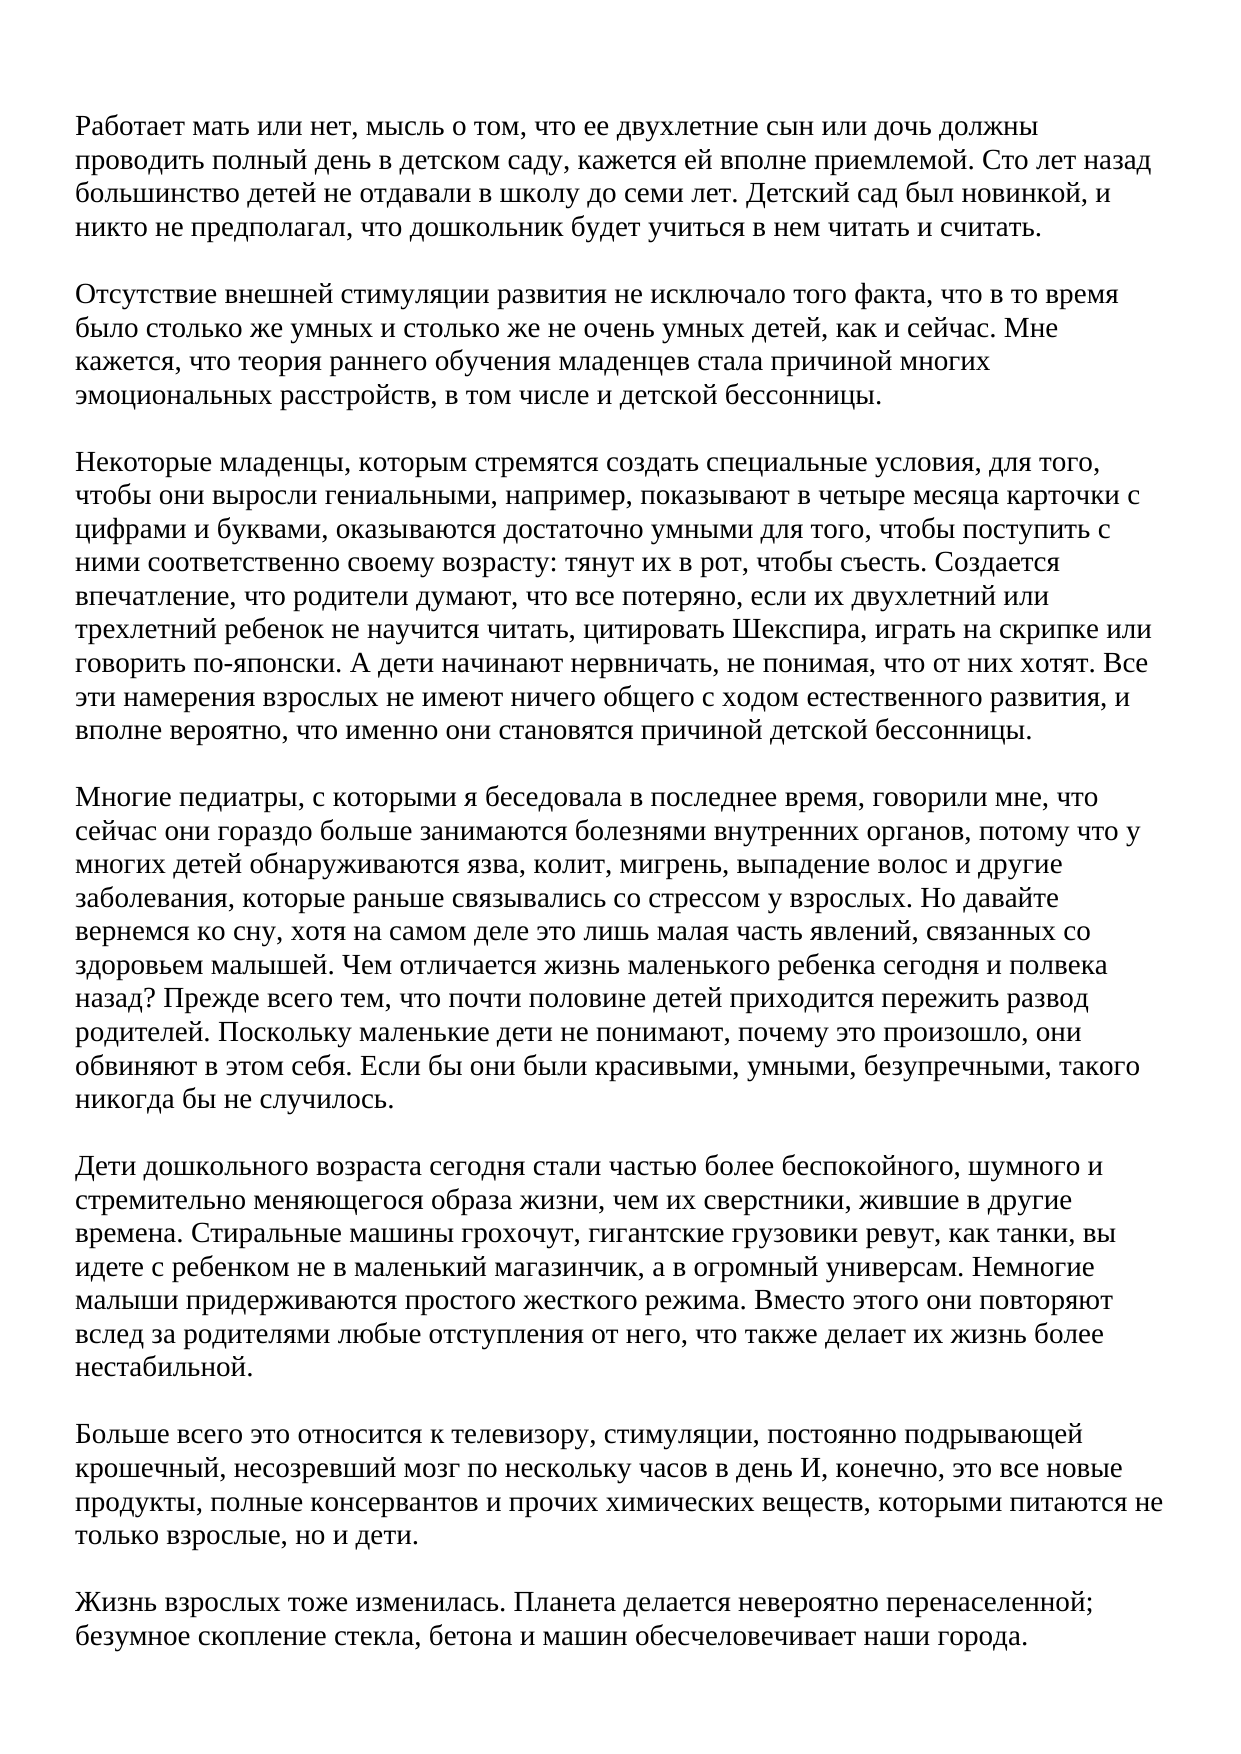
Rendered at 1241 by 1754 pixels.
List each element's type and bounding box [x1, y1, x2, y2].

text [75, 75, 1165, 1651]
